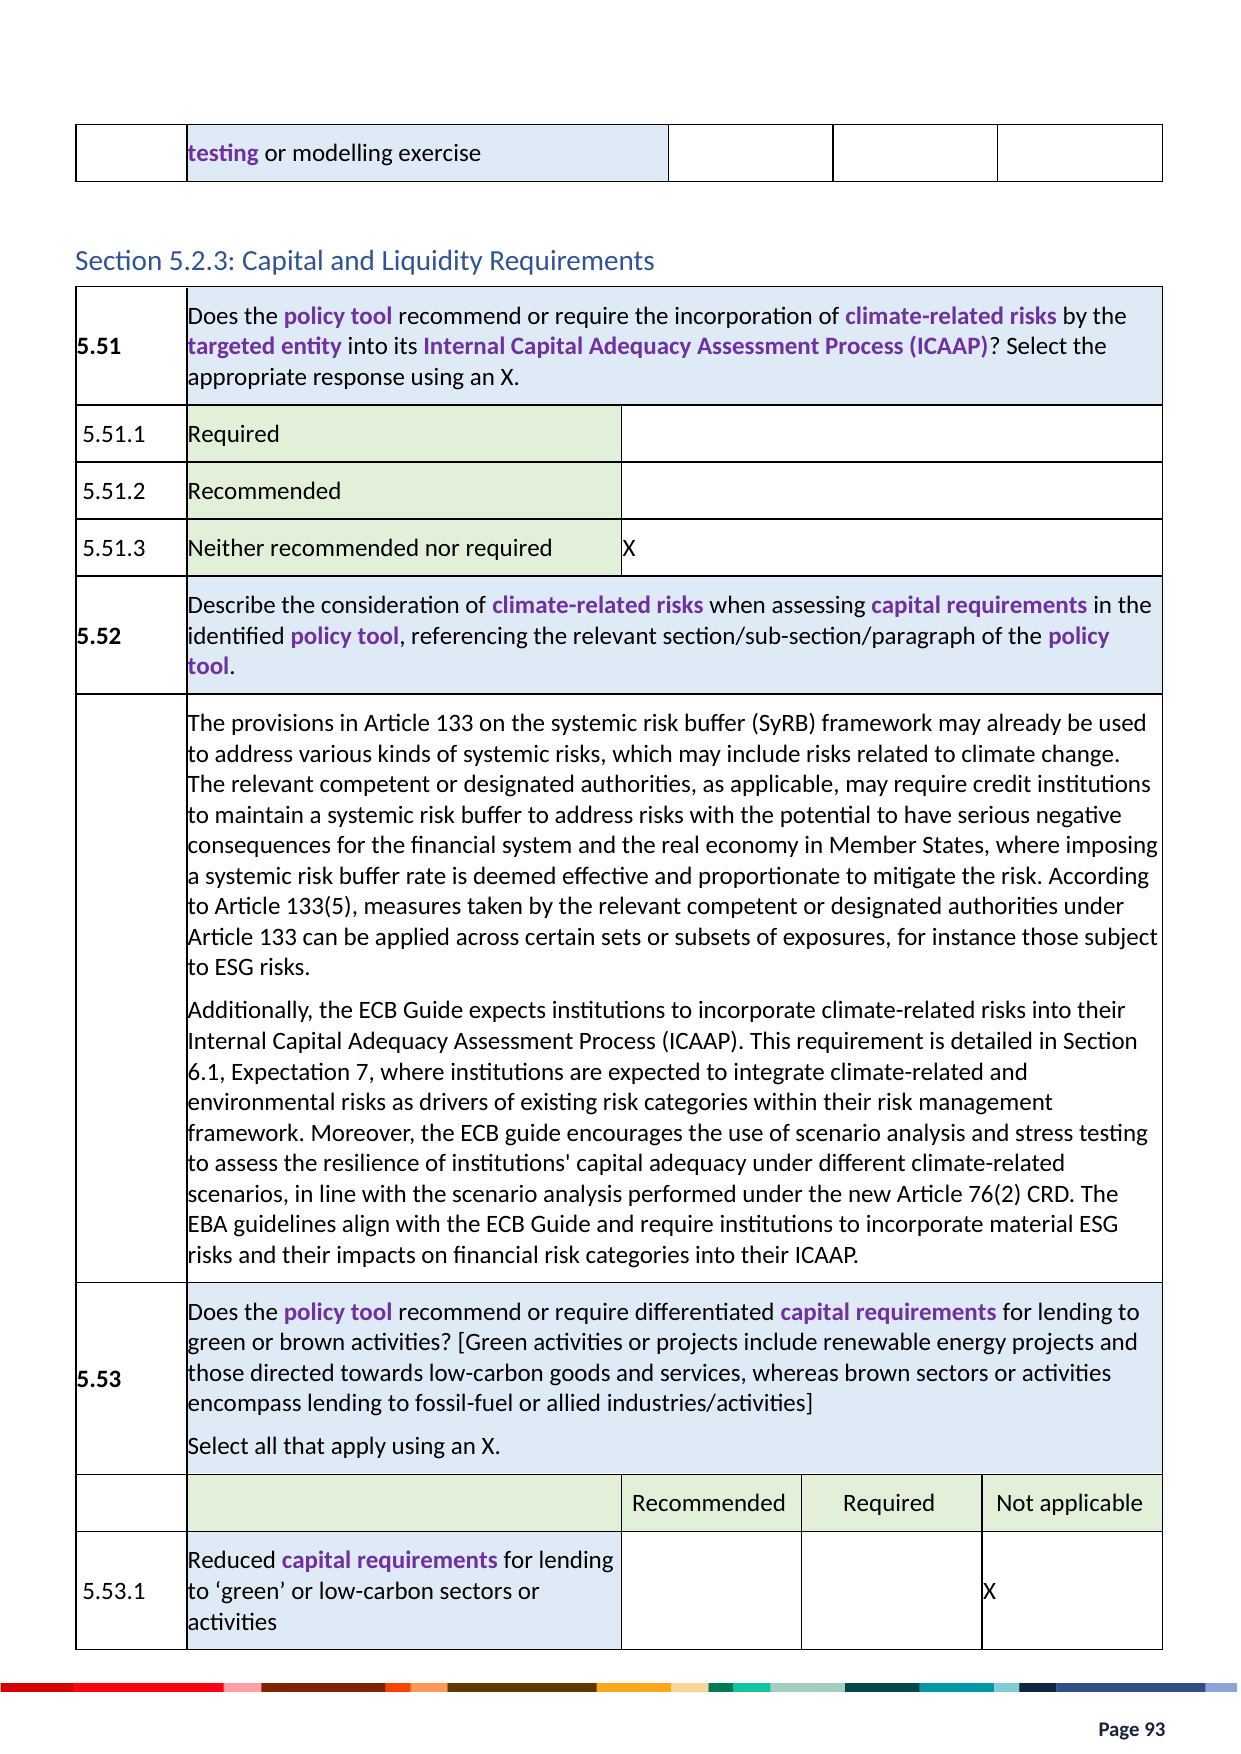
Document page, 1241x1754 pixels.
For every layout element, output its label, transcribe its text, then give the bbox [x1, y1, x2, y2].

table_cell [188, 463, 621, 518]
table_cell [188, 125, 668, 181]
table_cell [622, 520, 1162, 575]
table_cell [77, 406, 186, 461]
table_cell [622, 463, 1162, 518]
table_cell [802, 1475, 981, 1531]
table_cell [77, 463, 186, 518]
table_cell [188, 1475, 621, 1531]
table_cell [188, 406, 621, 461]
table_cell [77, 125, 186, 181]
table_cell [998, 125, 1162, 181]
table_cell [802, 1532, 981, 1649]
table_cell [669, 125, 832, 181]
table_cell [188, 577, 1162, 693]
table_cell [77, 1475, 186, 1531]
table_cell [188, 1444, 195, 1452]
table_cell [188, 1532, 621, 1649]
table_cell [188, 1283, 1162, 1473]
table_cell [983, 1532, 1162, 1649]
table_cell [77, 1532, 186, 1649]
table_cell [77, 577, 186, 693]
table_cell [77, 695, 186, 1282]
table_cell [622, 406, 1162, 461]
subtitle Section 5.2.3: Capital and Liquidity Requirements [75, 242, 1165, 277]
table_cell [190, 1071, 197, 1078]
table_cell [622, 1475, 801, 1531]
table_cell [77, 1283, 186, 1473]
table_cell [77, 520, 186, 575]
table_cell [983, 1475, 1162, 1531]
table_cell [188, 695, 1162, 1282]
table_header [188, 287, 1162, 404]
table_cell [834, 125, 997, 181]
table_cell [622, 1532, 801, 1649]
picture [0, 1683, 1236, 1692]
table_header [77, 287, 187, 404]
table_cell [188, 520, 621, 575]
